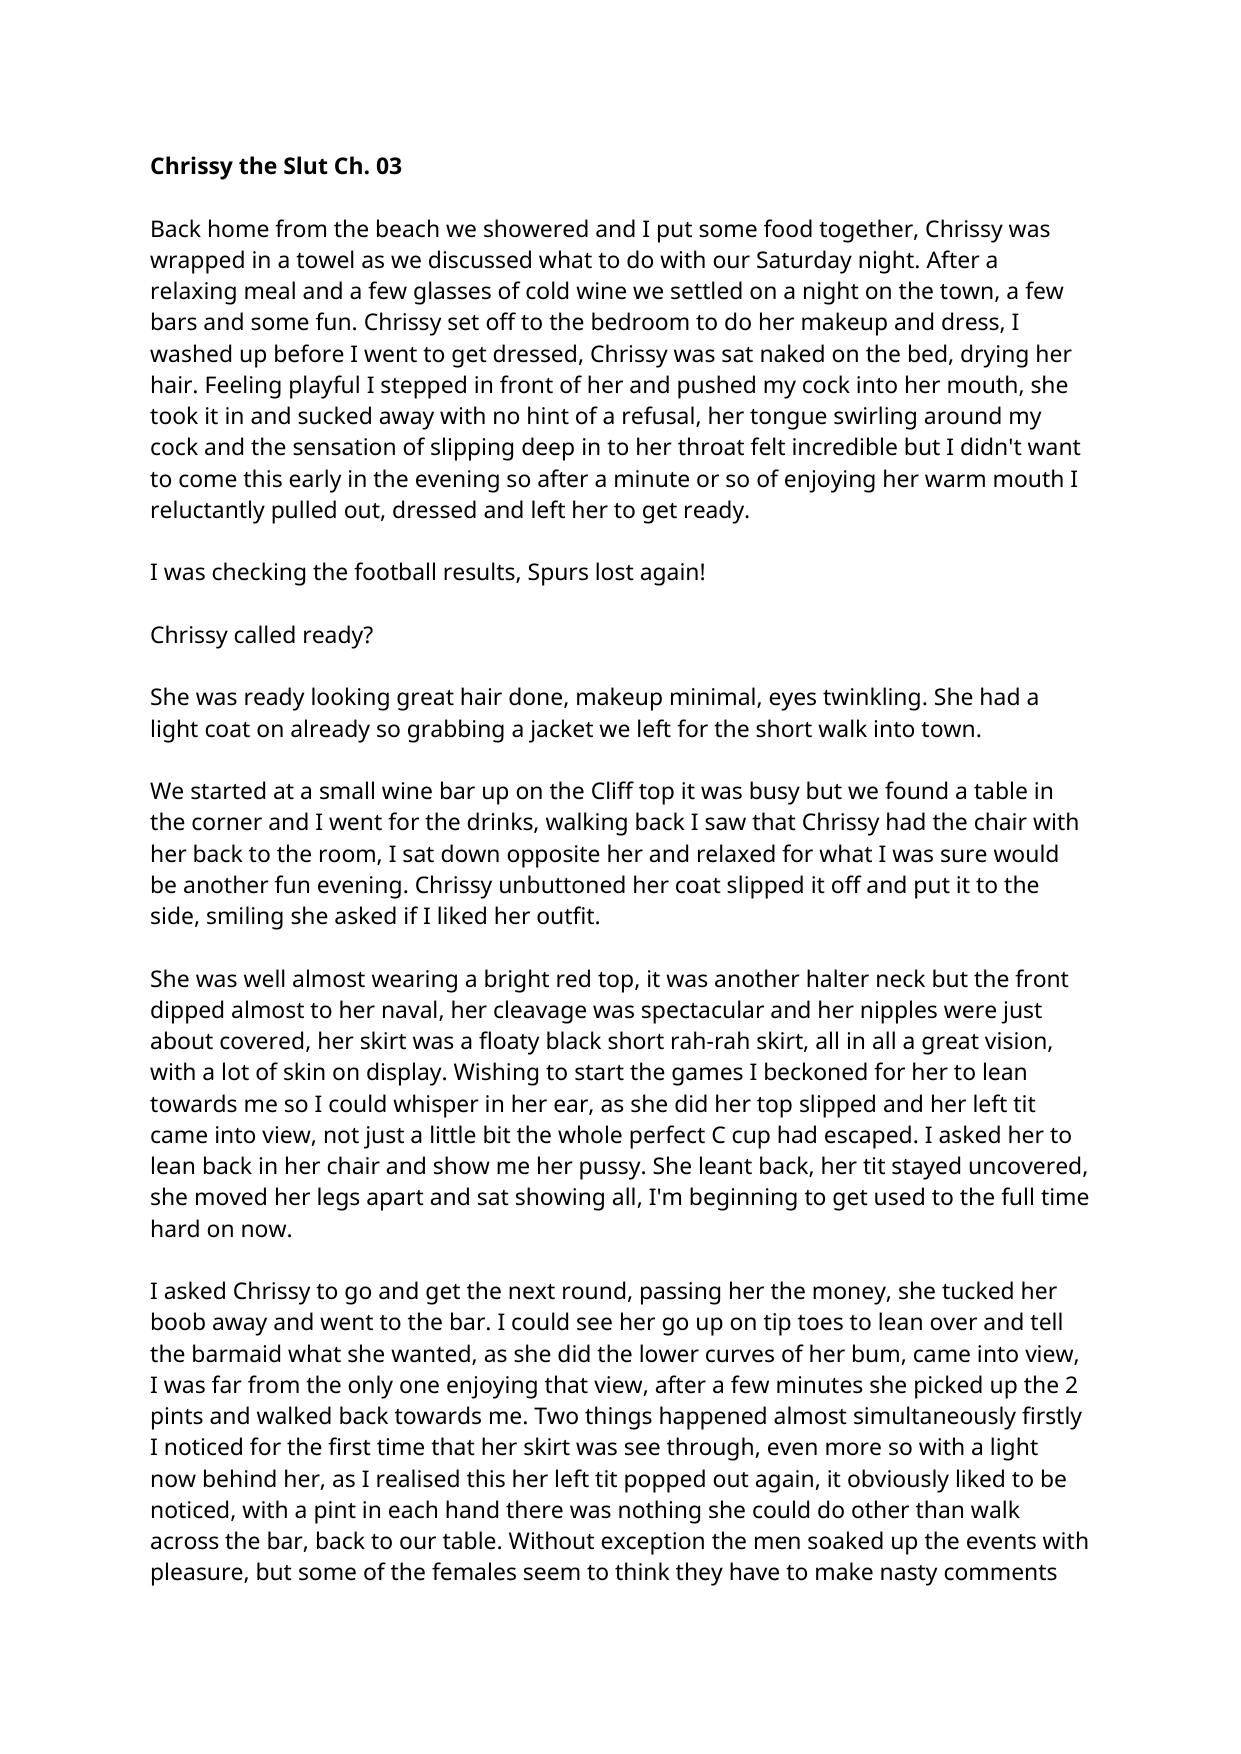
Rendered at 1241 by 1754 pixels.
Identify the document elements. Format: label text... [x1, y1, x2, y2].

text Chrissy the Slut Ch. 03 [150, 150, 1090, 181]
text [150, 181, 1090, 1587]
